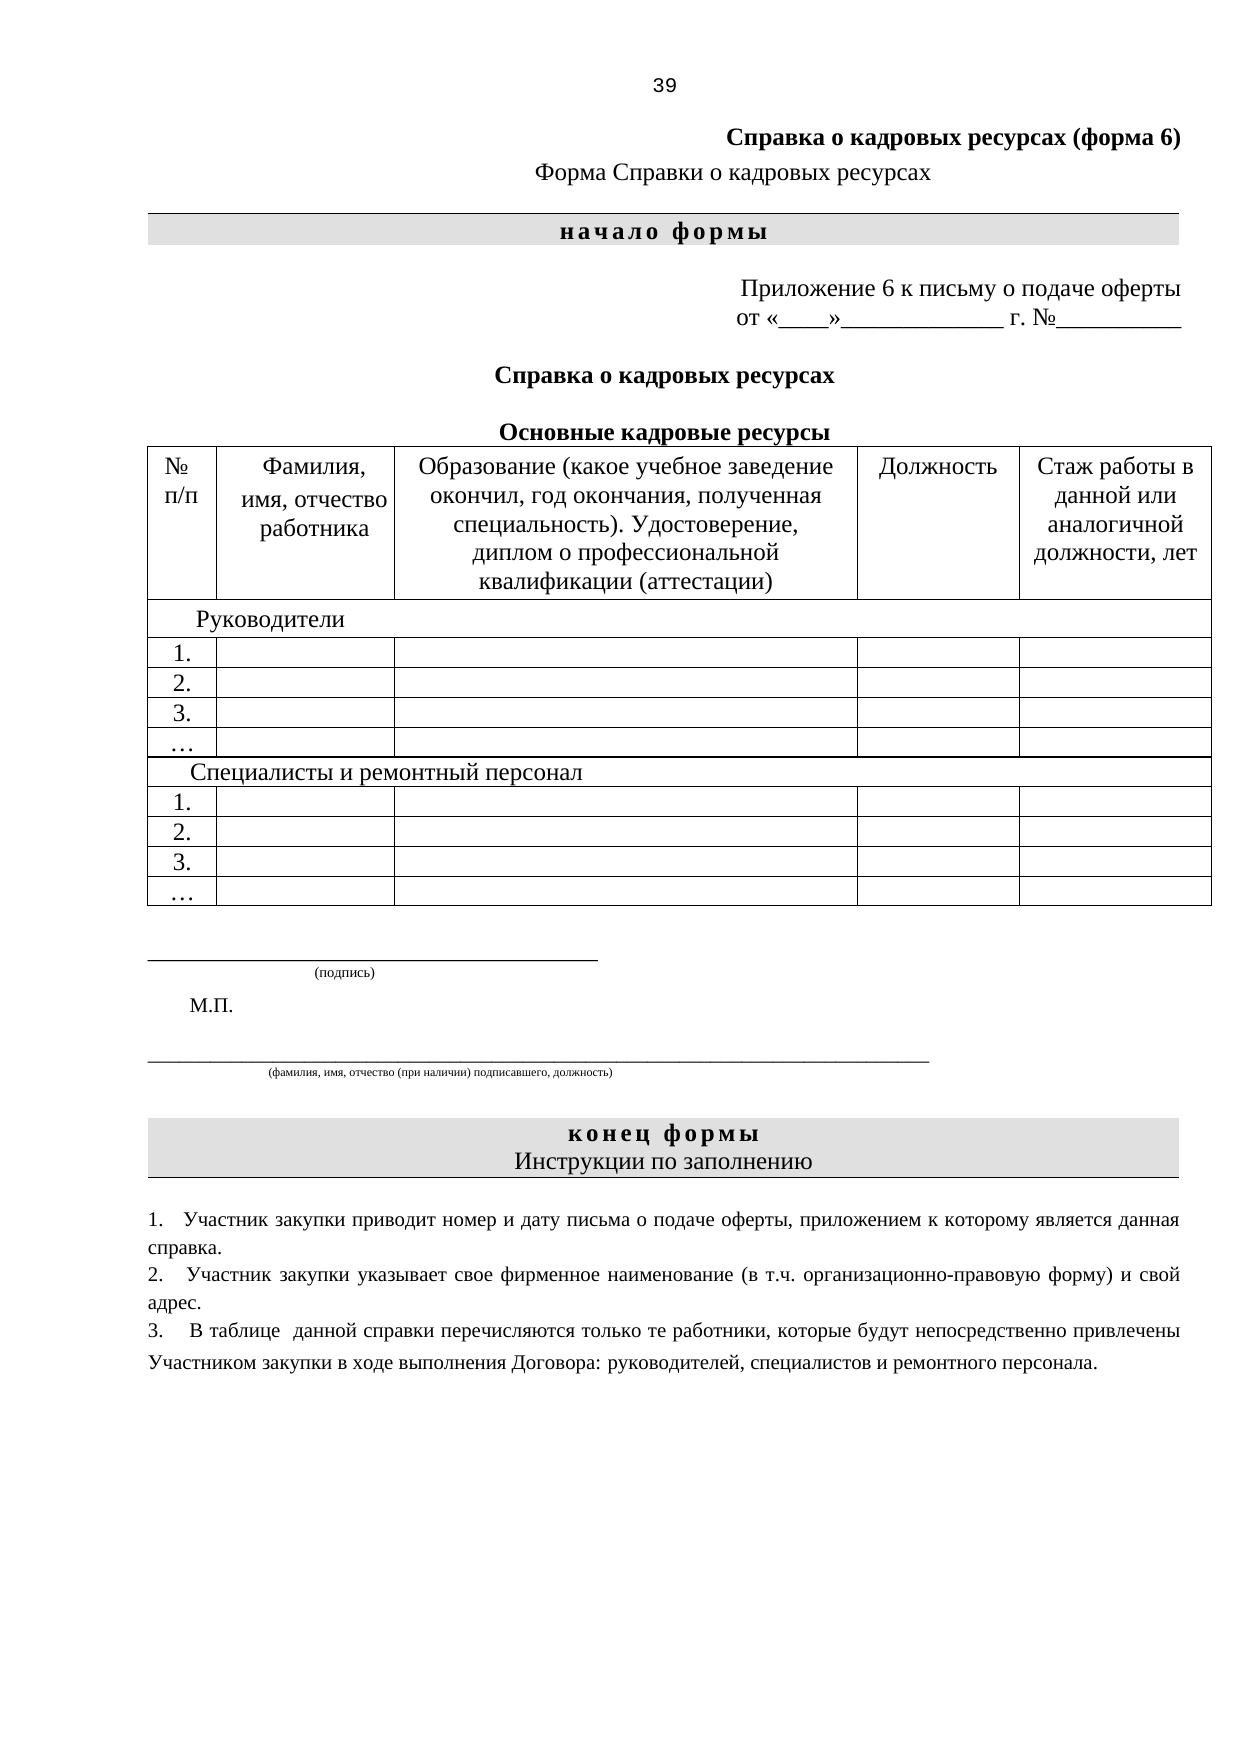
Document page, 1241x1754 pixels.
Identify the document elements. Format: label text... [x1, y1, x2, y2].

table_cell [395, 668, 857, 697]
table_cell [858, 817, 1019, 846]
table_cell [395, 877, 857, 905]
table_cell [1020, 877, 1211, 905]
table_header Должность [858, 447, 1019, 599]
table_cell [395, 698, 857, 727]
text М.П. [148, 993, 1181, 1017]
text Форма Справки о кадровых ресурсах [284, 157, 1181, 186]
table_cell [217, 847, 394, 876]
text ___________________________________________________________________________ [148, 1041, 1181, 1065]
text начало формы [148, 214, 1179, 245]
text 1. Участник закупки приводит номер и дату письма о подаче оферты, приложением к которому является данная справка. [148, 1207, 1181, 1259]
table_cell [217, 668, 394, 697]
table_cell 1. [148, 787, 216, 816]
text 3. В таблице данной справки перечисляются только те работники, которые будут непосредственно привлечены Участником закупки в ходе выполнения Договора: руководителей, специалистов и ремонтного персонала. [148, 1317, 1181, 1374]
table_cell 3. [148, 698, 216, 727]
table_cell [217, 787, 394, 816]
table_cell [395, 638, 857, 667]
table_cell … [148, 877, 216, 905]
table_cell 2. [148, 817, 216, 846]
table_cell [858, 668, 1019, 697]
table_cell [858, 787, 1019, 816]
table_cell [217, 638, 394, 667]
table_cell [395, 847, 857, 876]
table_cell [858, 877, 1019, 905]
table_cell [217, 877, 394, 905]
text (подпись) [148, 964, 1181, 993]
table_header № п/п [148, 447, 216, 599]
table_header Фамилия, имя, отчество работника [217, 447, 394, 599]
table_cell [395, 728, 857, 756]
text конец формы [148, 1118, 1179, 1146]
table_cell [395, 817, 857, 846]
text ____________________________________ [148, 935, 1181, 964]
table_cell 3. [148, 847, 216, 876]
table_cell [1020, 817, 1211, 846]
table_cell [858, 728, 1019, 756]
text (фамилия, имя, отчество (при наличии) подписавшего, должность) [148, 1065, 1181, 1089]
table_header Стаж работы в данной или аналогичной должности, лет [1020, 447, 1211, 599]
table_cell 1. [148, 638, 216, 667]
subtitle Справка о кадровых ресурсах (форма 6) [148, 122, 1181, 151]
text Приложение 6 к письму о подаче оферты от «____»_____________ г. №__________ [148, 273, 1181, 331]
table_cell [858, 638, 1019, 667]
text Справка о кадровых ресурсах [148, 360, 1181, 388]
table_cell 2. [148, 668, 216, 697]
table_cell [1020, 847, 1211, 876]
table_cell [1020, 668, 1211, 697]
table_cell [1020, 638, 1211, 667]
table_cell [1020, 698, 1211, 727]
table_header Образование (какое учебное заведение окончил, год окончания, полученная специальность). Удостоверение, диплом о профессиональной квалификации (аттестации) [395, 447, 857, 599]
text 2. Участник закупки указывает свое фирменное наименование (в т.ч. организационно-правовую форму) и свой адрес. [148, 1262, 1181, 1314]
table_cell [858, 847, 1019, 876]
table_cell … [148, 728, 216, 756]
table_cell [395, 787, 857, 816]
table_cell [1020, 787, 1211, 816]
text Инструкции по заполнению [148, 1146, 1179, 1177]
table_cell Специалисты и ремонтный персонал [148, 758, 1211, 786]
table_cell Руководители [148, 600, 1211, 637]
table_cell [217, 728, 394, 756]
table_cell [1020, 728, 1211, 756]
table_cell [217, 817, 394, 846]
text Основные кадровые ресурсы [148, 417, 1181, 446]
table_cell [858, 698, 1019, 727]
table_cell [217, 698, 394, 727]
